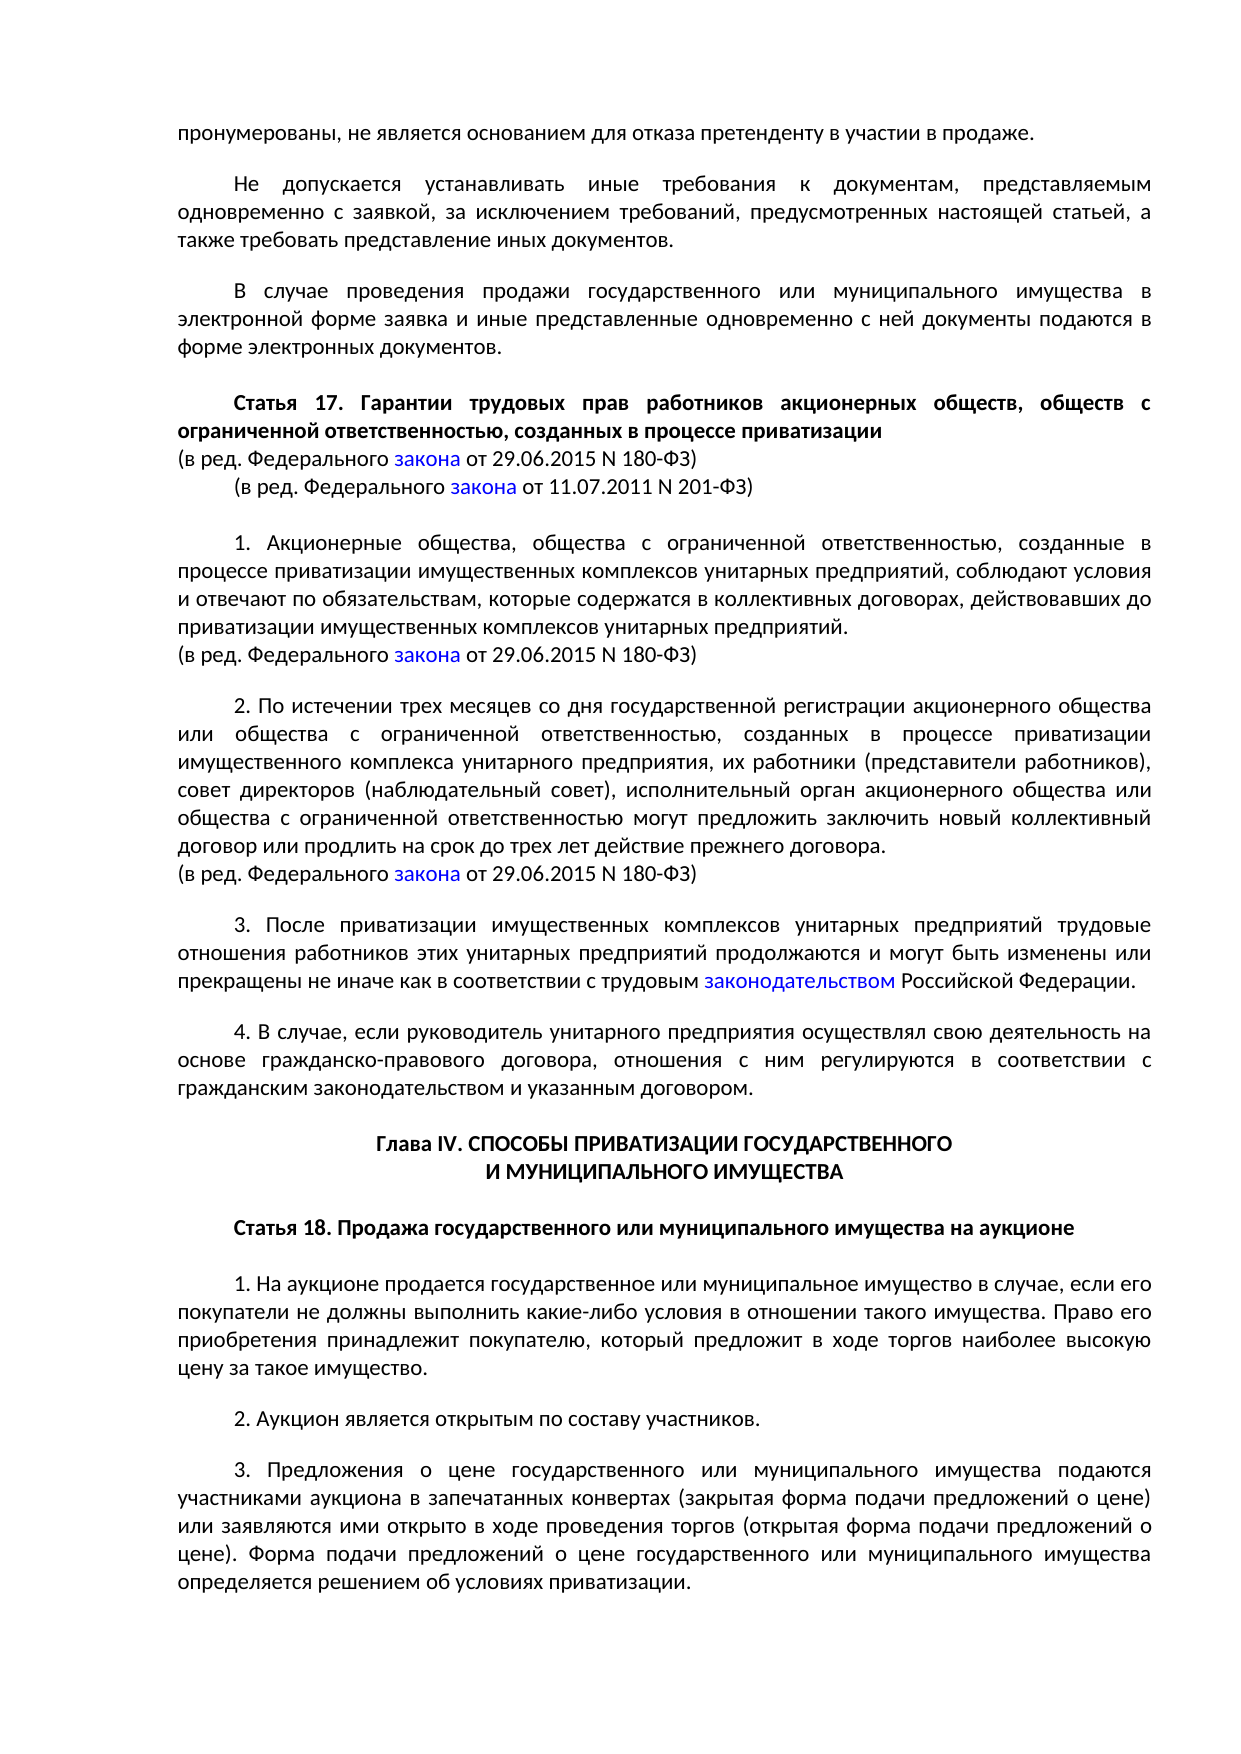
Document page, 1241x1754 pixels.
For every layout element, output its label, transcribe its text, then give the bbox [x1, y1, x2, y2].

text В случае проведения продажи государственного или муниципального имущества в электронной форме заявка и иные представленные одновременно с ней документы подаются в форме электронных документов. [177, 276, 1152, 360]
title Глава IV. СПОСОБЫ ПРИВАТИЗАЦИИ ГОСУДАРСТВЕННОГО [177, 1129, 1152, 1157]
title И МУНИЦИПАЛЬНОГО ИМУЩЕСТВА [177, 1157, 1152, 1185]
text 1. Акционерные общества, общества с ограниченной ответственностью, созданные в процессе приватизации имущественных комплексов унитарных предприятий, соблюдают условия и отвечают по обязательствам, которые содержатся в коллективных договорах, действовавших до приватизации имущественных комплексов унитарных предприятий. [177, 528, 1152, 640]
text 4. В случае, если руководитель унитарного предприятия осуществлял свою деятельность на основе гражданско-правового договора, отношения с ним регулируются в соответствии с гражданским законодательством и указанным договором. [177, 1017, 1152, 1101]
text 2. По истечении трех месяцев со дня государственной регистрации акционерного общества или общества с ограниченной ответственностью, созданных в процессе приватизации имущественного комплекса унитарного предприятия, их работники (представители работников), совет директоров (наблюдательный совет), исполнительный орган акционерного общества или общества с ограниченной ответственностью могут предложить заключить новый коллективный договор или продлить на срок до трех лет действие прежнего договора. [177, 691, 1152, 859]
text 3. После приватизации имущественных комплексов унитарных предприятий трудовые отношения работников этих унитарных предприятий продолжаются и могут быть изменены или прекращены не иначе как в соответствии с трудовым законодательством Российской Федерации. [177, 910, 1152, 994]
text (в ред. Федерального закона от 29.06.2015 N 180-ФЗ) [177, 444, 1152, 472]
text Не допускается устанавливать иные требования к документам, представляемым одновременно с заявкой, за исключением требований, предусмотренных настоящей статьей, а также требовать представление иных документов. [177, 169, 1152, 253]
text 1. На аукционе продается государственное или муниципальное имущество в случае, если его покупатели не должны выполнить какие-либо условия в отношении такого имущества. Право его приобретения принадлежит покупателю, который предложит в ходе торгов наиболее высокую цену за такое имущество. [177, 1269, 1152, 1382]
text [177, 118, 1152, 146]
text (в ред. Федерального закона от 11.07.2011 N 201-ФЗ) [177, 472, 1152, 500]
text (в ред. Федерального закона от 29.06.2015 N 180-ФЗ) [177, 859, 1152, 887]
text 2. Аукцион является открытым по составу участников. [177, 1404, 1152, 1432]
title Статья 18. Продажа государственного или муниципального имущества на аукционе [177, 1213, 1152, 1241]
text 3. Предложения о цене государственного или муниципального имущества подаются участниками аукциона в запечатанных конвертах (закрытая форма подачи предложений о цене) или заявляются ими открыто в ходе проведения торгов (открытая форма подачи предложений о цене). Форма подачи предложений о цене государственного или муниципального имущества определяется решением об условиях приватизации. [177, 1455, 1152, 1596]
title Статья 17. Гарантии трудовых прав работников акционерных обществ, обществ с ограниченной ответственностью, созданных в процессе приватизации [177, 388, 1152, 444]
text (в ред. Федерального закона от 29.06.2015 N 180-ФЗ) [177, 640, 1152, 668]
